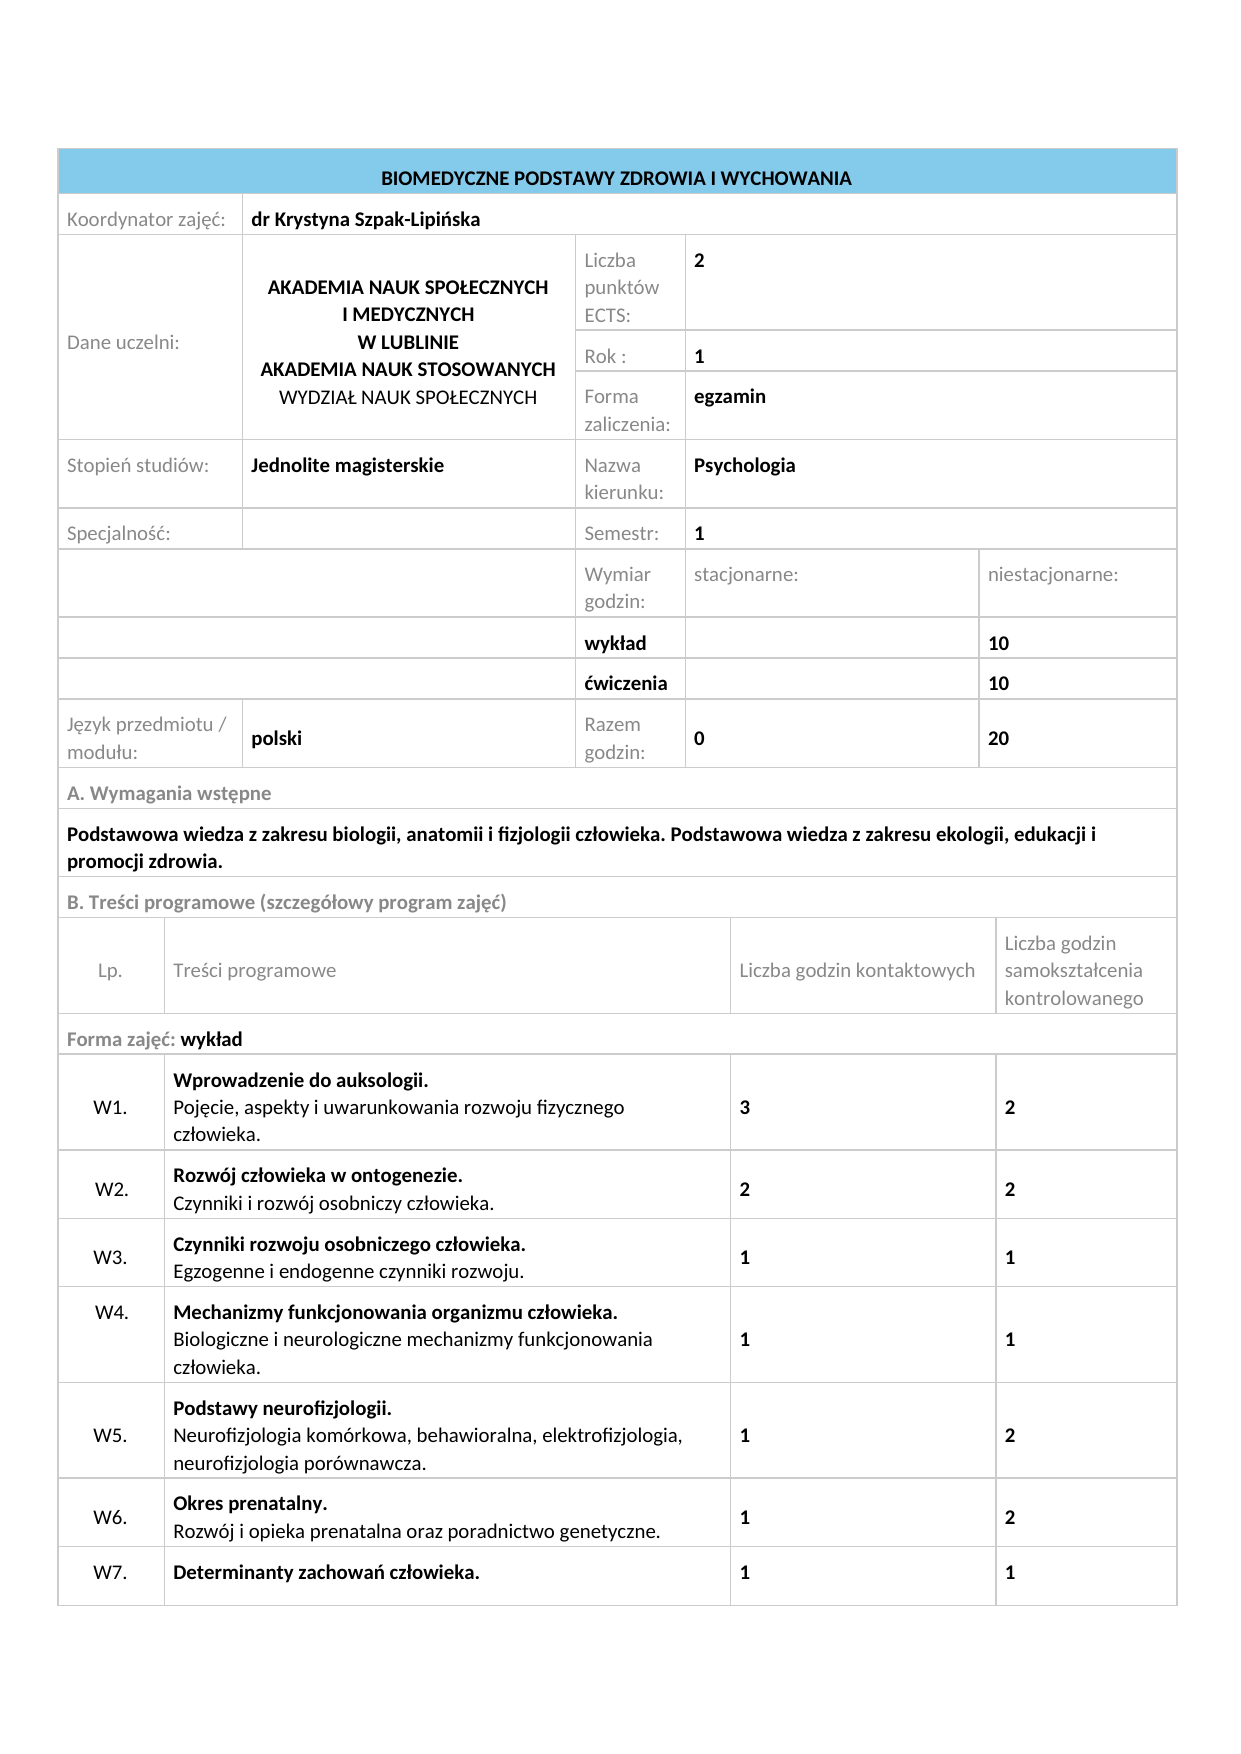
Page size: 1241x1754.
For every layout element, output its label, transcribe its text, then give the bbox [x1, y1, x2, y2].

table_cell wykład [576, 618, 685, 657]
table_cell W1. [59, 1055, 164, 1149]
table_cell 1 [997, 1287, 1176, 1381]
table_cell 1 [731, 1383, 995, 1477]
table_cell W4. [59, 1287, 164, 1381]
table_cell ćwiczenia [576, 659, 685, 698]
table_cell Jednolite magisterskie [243, 440, 575, 507]
table_cell 10 [980, 659, 1176, 698]
table_cell Rok : [576, 331, 685, 370]
table_cell Mechanizmy funkcjonowania organizmu człowieka. Biologiczne i neurologiczne mechanizmy funkcjonowania człowieka. [165, 1287, 730, 1381]
table_cell niestacjonarne: [980, 550, 1176, 616]
table_cell 1 [997, 1547, 1176, 1605]
table_cell [59, 659, 575, 698]
table_cell 2 [997, 1151, 1176, 1217]
table_cell Koordynator zajęć: [59, 194, 242, 234]
table_cell Semestr: [576, 509, 685, 548]
table_cell W7. [59, 1547, 164, 1605]
table_cell W5. [59, 1383, 164, 1477]
table_cell 20 [980, 700, 1176, 766]
table_cell W3. [59, 1219, 164, 1286]
table_cell 1 [686, 331, 1176, 370]
table_cell 1 [731, 1219, 995, 1286]
table_cell Lp. [59, 918, 164, 1012]
table_cell stacjonarne: [686, 550, 978, 616]
table_cell [686, 659, 978, 698]
table_cell 1 [731, 1479, 995, 1546]
table_cell 1 [686, 509, 1176, 548]
table_cell AKADEMIA NAUK SPOŁECZNYCH I MEDYCZNYCH W LUBLINIE AKADEMIA NAUK STOSOWANYCH WYDZIAŁ NAUK SPOŁECZNYCH [243, 235, 575, 439]
table_cell W2. [59, 1151, 164, 1217]
table_cell A. Wymagania wstępne [59, 768, 1176, 807]
table_cell Treści programowe [165, 918, 730, 1012]
table_cell Psychologia [686, 440, 1176, 507]
table_header BIOMEDYCZNE PODSTAWY ZDROWIA I WYCHOWANIA [59, 149, 1176, 193]
table_cell 1 [997, 1219, 1176, 1286]
table_cell Okres prenatalny. Rozwój i opieka prenatalna oraz poradnictwo genetyczne. [165, 1479, 730, 1546]
table_cell 3 [731, 1055, 995, 1149]
table_cell Forma zajęć: wykład [59, 1014, 1176, 1053]
table_cell 2 [686, 235, 1176, 329]
table_cell Liczba punktów ECTS: [576, 235, 685, 329]
table_cell B. Treści programowe (szczegółowy program zajęć) [59, 877, 1176, 917]
table_cell Dane uczelni: [59, 235, 242, 439]
table_cell 10 [980, 618, 1176, 657]
table_cell Liczba godzin samokształcenia kontrolowanego [997, 918, 1176, 1012]
table_cell Rozwój człowieka w ontogenezie. Czynniki i rozwój osobniczy człowieka. [165, 1151, 730, 1217]
table_cell Nazwa kierunku: [576, 440, 685, 507]
table_cell Razem godzin: [576, 700, 685, 766]
table_cell egzamin [686, 372, 1176, 439]
table_cell Specjalność: [59, 509, 242, 548]
table_cell 2 [997, 1055, 1176, 1149]
table_cell Forma zaliczenia: [576, 372, 685, 439]
table_cell 1 [731, 1547, 995, 1605]
table_cell 2 [997, 1479, 1176, 1546]
table_cell 1 [731, 1287, 995, 1381]
table_cell [686, 618, 978, 657]
table_cell Wymiar godzin: [576, 550, 685, 616]
table_cell Wprowadzenie do auksologii. Pojęcie, aspekty i uwarunkowania rozwoju fizycznego człowieka. [165, 1055, 730, 1149]
table_cell Podstawy neurofizjologii. Neurofizjologia komórkowa, behawioralna, elektrofizjologia, neurofizjologia porównawcza. [165, 1383, 730, 1477]
table_cell dr Krystyna Szpak-Lipińska [243, 194, 1176, 234]
table_cell [59, 550, 575, 616]
table_cell Stopień studiów: [59, 440, 242, 507]
table_cell Liczba godzin kontaktowych [731, 918, 995, 1012]
table_cell [59, 618, 575, 657]
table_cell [165, 1547, 730, 1605]
table_cell 2 [997, 1383, 1176, 1477]
table_cell 0 [686, 700, 978, 766]
table_cell Podstawowa wiedza z zakresu biologii, anatomii i fizjologii człowieka. Podstawowa wiedza z zakresu ekologii, edukacji i promocji zdrowia. [59, 809, 1176, 876]
table_cell 2 [731, 1151, 995, 1217]
table_cell polski [243, 700, 575, 766]
table_cell Język przedmiotu / modułu: [59, 700, 242, 766]
table_cell W6. [59, 1479, 164, 1546]
table_cell [243, 509, 575, 548]
table_cell Czynniki rozwoju osobniczego człowieka. Egzogenne i endogenne czynniki rozwoju. [165, 1219, 730, 1286]
